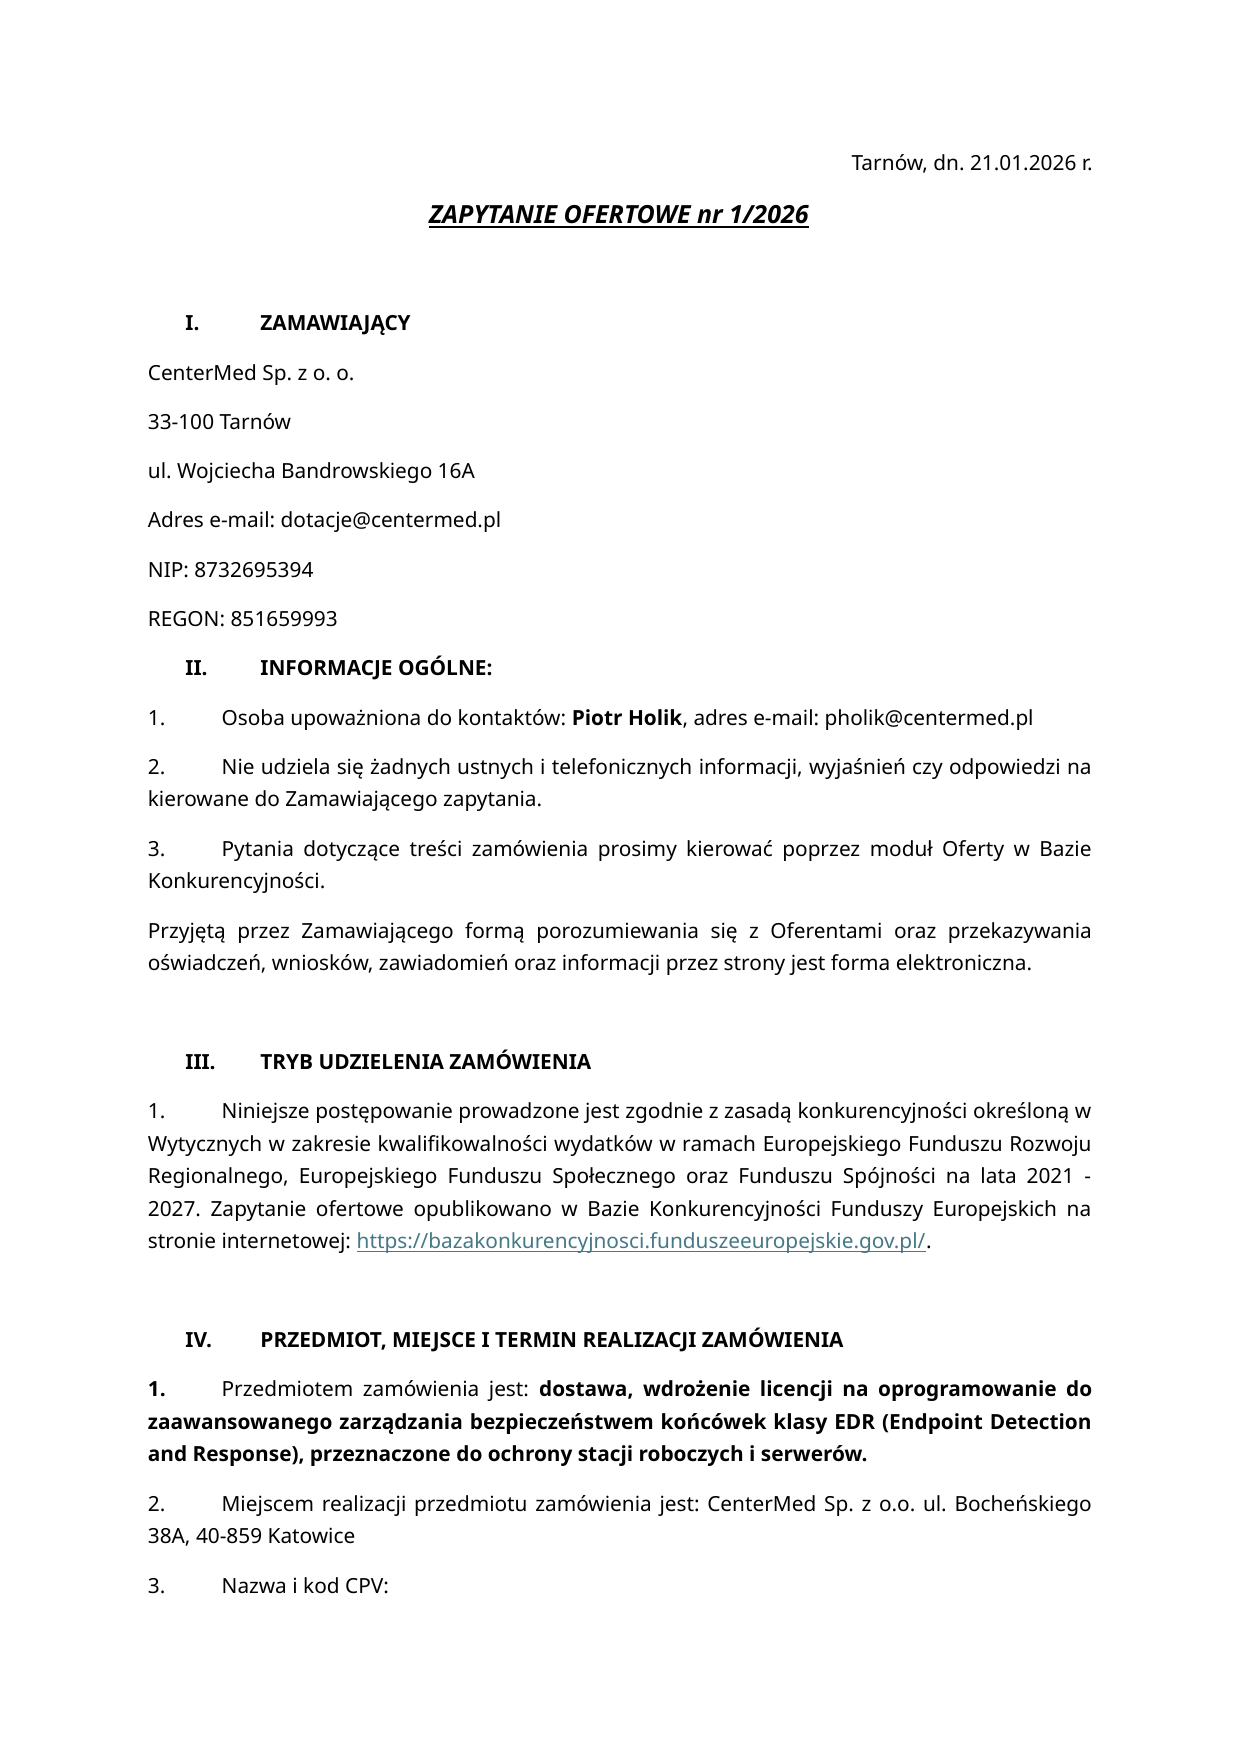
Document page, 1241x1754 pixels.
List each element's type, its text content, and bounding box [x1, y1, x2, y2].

list Nazwa i kod CPV: [148, 1571, 1093, 1599]
text Tarnów, dn. 21.01.2026 r. [148, 148, 1093, 176]
list TRYB UDZIELENIA ZAMÓWIENIA [185, 1047, 1093, 1075]
list Nie udziela się żadnych ustnych i telefonicznych informacji, wyjaśnień czy odpowiedzi na kierowane do Zamawiającego zapytania. [148, 752, 1093, 813]
text ZAPYTANIE OFERTOWE nr 1/2026 [148, 197, 1093, 231]
list Przedmiotem zamówienia jest: dostawa, wdrożenie licencji na oprogramowanie do zaawansowanego zarządzania bezpieczeństwem końcówek klasy EDR (Endpoint Detection and Response), przeznaczone do ochrony stacji roboczych i serwerów. [148, 1374, 1093, 1468]
list INFORMACJE OGÓLNE: [185, 653, 1093, 682]
list Miejscem realizacji przedmiotu zamówienia jest: CenterMed Sp. z o.o. ul. Bocheńskiego 38A, 40-859 Katowice [148, 1489, 1093, 1550]
list ZAMAWIAJĄCY [185, 308, 1093, 337]
text NIP: 8732695394 [148, 555, 1093, 583]
text CenterMed Sp. z o. o. [148, 358, 1093, 386]
list PRZEDMIOT, MIEJSCE I TERMIN REALIZACJI ZAMÓWIENIA [185, 1325, 1093, 1353]
text ul. Wojciecha Bandrowskiego 16A [148, 456, 1093, 485]
text 33-100 Tarnów [148, 407, 1093, 436]
text Adres e-mail: dotacje@centermed.pl [148, 506, 1093, 534]
list Pytania dotyczące treści zamówienia prosimy kierować poprzez moduł Oferty w Bazie Konkurencyjności. [148, 834, 1093, 895]
text REGON: 851659993 [148, 604, 1093, 633]
list Osoba upoważniona do kontaktów: Piotr Holik, adres e-mail: pholik@centermed.pl [148, 703, 1093, 731]
list Niniejsze postępowanie prowadzone jest zgodnie z zasadą konkurencyjności określoną w Wytycznych w zakresie kwalifikowalności wydatków w ramach Europejskiego Funduszu Rozwoju Regionalnego, Europejskiego Funduszu Społecznego oraz Funduszu Spójności na lata 2021 - 2027. Zapytanie ofertowe opublikowano w Bazie Konkurencyjności Funduszy Europejskich na stronie internetowej: https://bazakonkurencyjnosci.funduszeeuropejskie.gov.pl/. [148, 1096, 1093, 1255]
text Przyjętą przez Zamawiającego formą porozumiewania się z Oferentami oraz przekazywania oświadczeń, wniosków, zawiadomień oraz informacji przez strony jest forma elektroniczna. [148, 916, 1093, 977]
